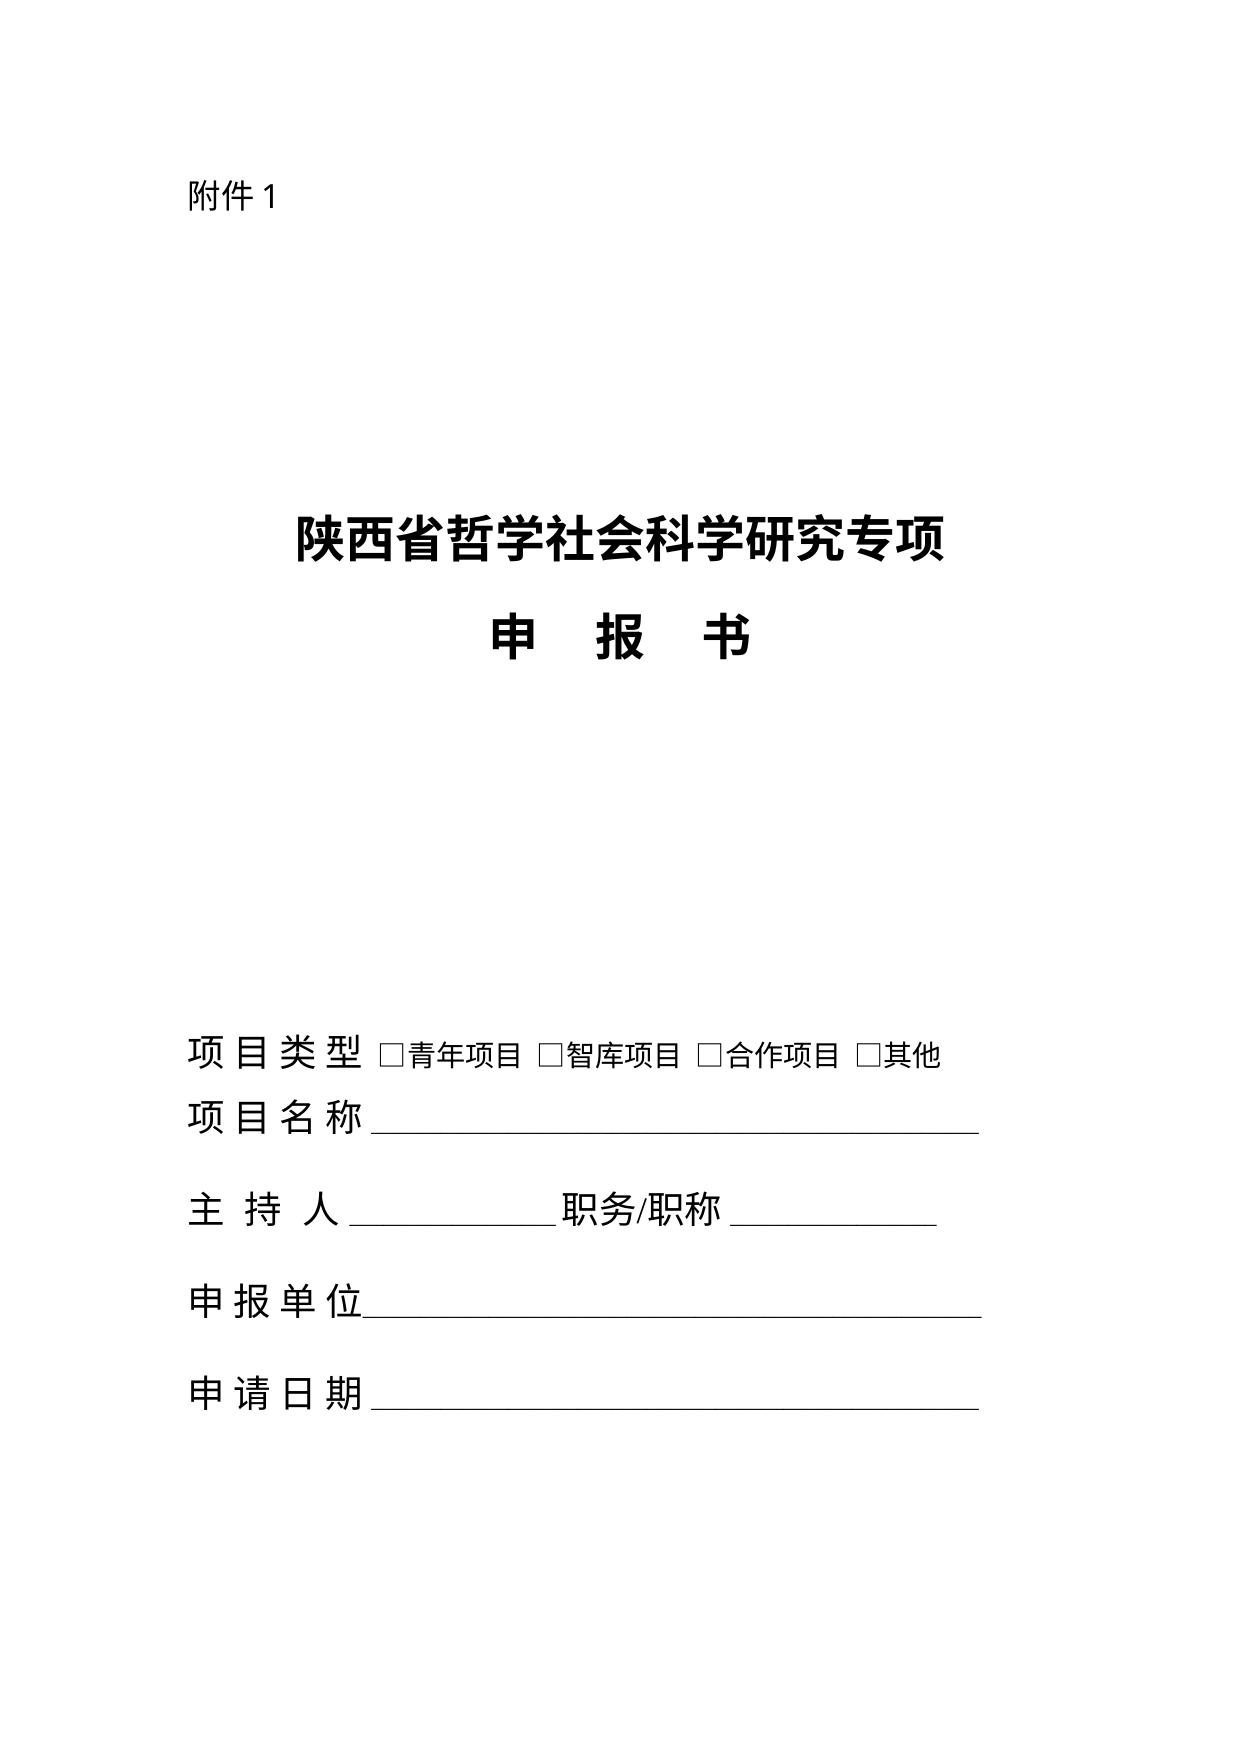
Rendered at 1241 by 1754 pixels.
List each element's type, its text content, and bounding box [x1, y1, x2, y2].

text 陕西省哲学社会科学研究专项 [187, 487, 1053, 584]
text 申 报 单 位______________________________________________________ [187, 1267, 1053, 1332]
text 项 目 类 型 □青年项目 □智库项目 □合作项目 □其他 [187, 1018, 1053, 1083]
text 主 持 人 __________________ 职务/职称 __________________ [187, 1175, 1053, 1240]
text 申 请 日 期 _____________________________________________________ [187, 1359, 1053, 1424]
text 项 目 名 称 _____________________________________________________ [187, 1083, 1053, 1148]
text 附件1 [187, 162, 1053, 227]
text 申 报 书 [187, 584, 1053, 682]
